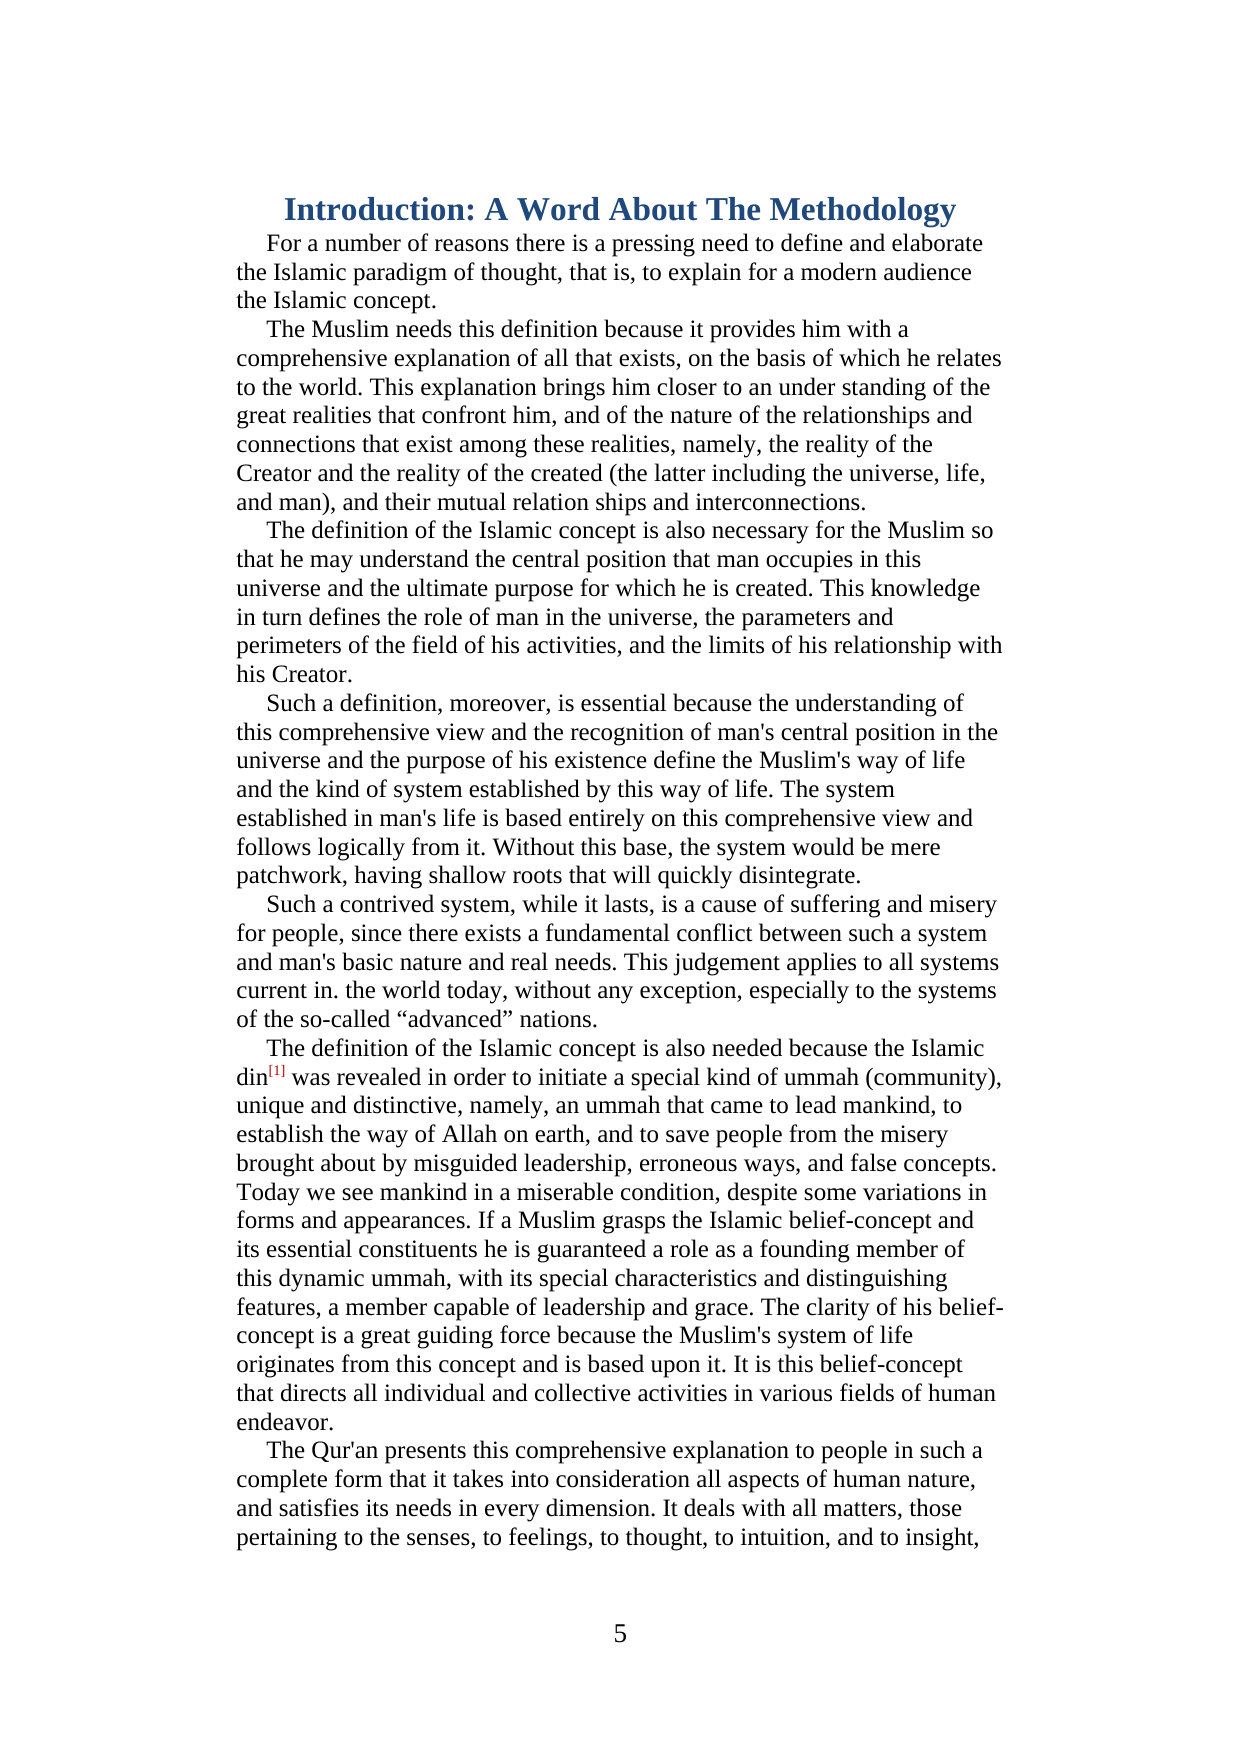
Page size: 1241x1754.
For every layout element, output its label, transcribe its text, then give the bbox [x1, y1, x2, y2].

text Such a contrived system, while it lasts, is a cause of suffering and misery for people, since there exists a fundamental conflict between such a system and man's basic nature and real needs. This judgement applies to all systems current in. the world today, without any exception, especially to the systems of the so-called “advanced” nations. [236, 889, 1004, 1033]
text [236, 1436, 1004, 1551]
text Such a definition, moreover, is essential because the understanding of this comprehensive view and the recognition of man's central position in the universe and the purpose of his existence define the Muslim's way of life and the kind of system established by this way of life. The system established in man's life is based entirely on this comprehensive view and follows logically from it. Without this base, the system would be mere patchwork, having shallow roots that will quickly disintegrate. [236, 688, 1004, 889]
text For a number of reasons there is a pressing need to define and elaborate the Islamic paradigm of thought, that is, to explain for a modern audience the Islamic concept. [236, 228, 1004, 314]
text The definition of the Islamic concept is also necessary for the Muslim so that he may understand the central position that man occupies in this universe and the ultimate purpose for which he is created. This knowledge in turn defines the role of man in the universe, the parameters and perimeters of the field of his activities, and the limits of his relationship with his Creator. [236, 516, 1004, 688]
subtitle Introduction: A Word About The Methodology [236, 190, 1004, 228]
text The definition of the Islamic concept is also needed because the Islamic din[1] was revealed in order to initiate a special kind of ummah (community), unique and distinctive, namely, an ummah that came to lead mankind, to establish the way of Allah on earth, and to save people from the misery brought about by misguided leadership, er­roneous ways, and false concepts. Today we see mankind in a miserable condition, despite some variations in forms and appear­ances. If a Muslim grasps the Islamic belief-concept and its essential constituents he is guaranteed a role as a founding member of this dynamic ummah, with its special characteristics and distinguishing features, a member capable of leadership and grace. The clarity of his belief-concept is a great guiding force because the Muslim's system of life originates from this concept and is based upon it. It is this belief-concept that directs all individual and collective activities in various fields of human endeavor. [236, 1033, 1004, 1436]
text The Muslim needs this definition because it provides him with a comprehensive explanation of all that exists, on the basis of which he relates to the world. This explanation brings him closer to an under­ standing of the great realities that confront him, and of the nature of the relationships and connections that exist among these realities, namely, the reality of the Creator and the reality of the created (the latter including the universe, life, and man), and their mutual relation­ ships and interconnections. [236, 314, 1004, 516]
